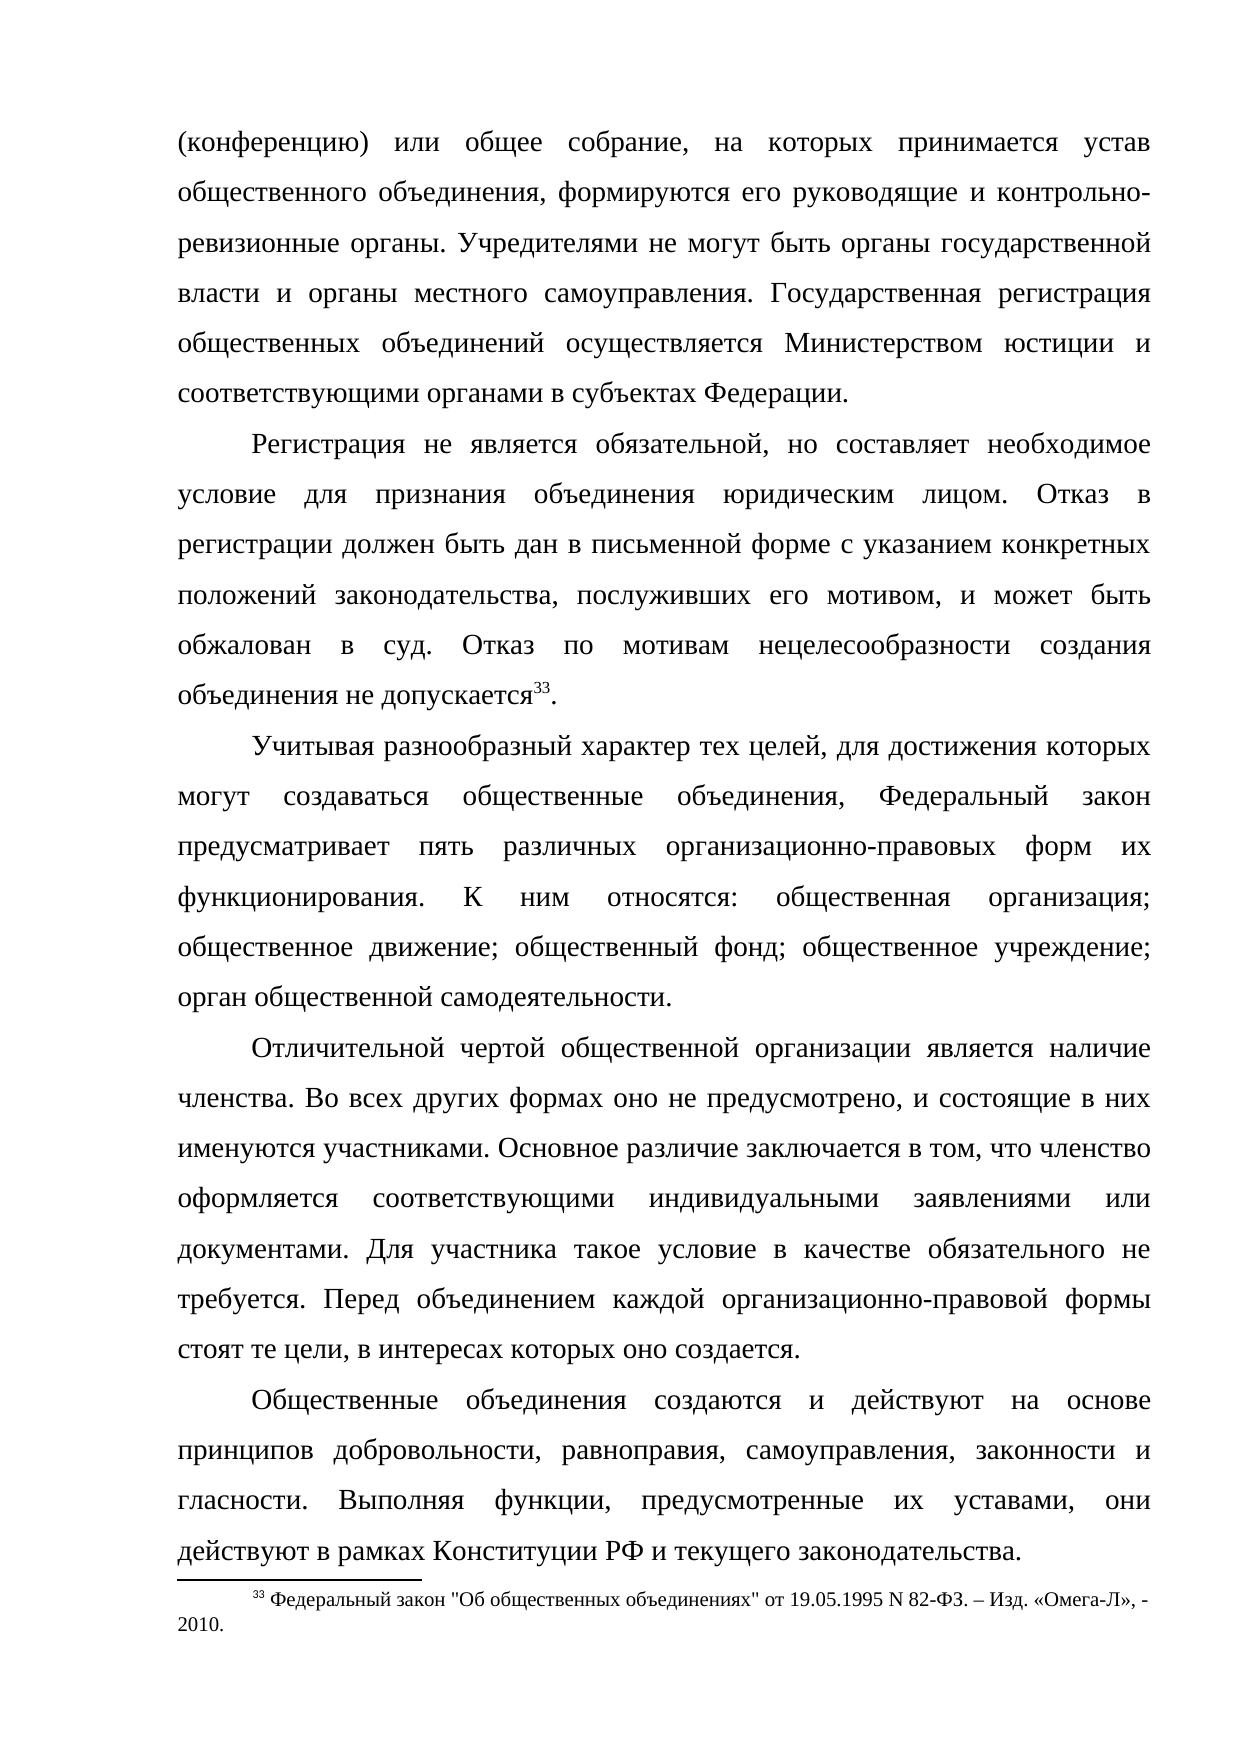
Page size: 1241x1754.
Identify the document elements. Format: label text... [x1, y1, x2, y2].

text Отличительной чертой общественной организации является наличие членства. Во всех других формах оно не предусмотрено, и состоящие в них именуются участниками. Основное различие заключается в том, что членство оформляется соответствующими индивидуальными заявлениями или документами. Для участника такое условие в качестве обязательного не требуется. Перед объединением каждой организационно-правовой формы стоят те цели, в интересах которых оно создается. [177, 1030, 1152, 1365]
text Регистрация не является обязательной, но составляет необходимое условие для признания объединения юридическим лицом. Отказ в регистрации должен быть дан в письменной форме с указанием конкретных положений законодательства, послуживших его мотивом, и может быть обжалован в суд. Отказ по мотивам нецелесообразности создания объединения не допускается. [177, 426, 1152, 711]
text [177, 124, 1152, 409]
text Общественные объединения создаются и действуют на основе принципов добровольности, равноправия, самоуправления, законности и гласности. Выполняя функции, предусмотренные их уставами, они действуют в рамках Конституции РФ и текущего законодательства. [177, 1382, 1152, 1566]
text Учитывая разнообразный характер тех целей, для достижения которых могут создаваться общественные объединения, Федеральный закон предусматривает пять различных организационно-правовых форм их функционирования. К ним относятся: общественная организация; общественное движение; общественный фонд; общественное учреждение; орган общественной самодеятельности. [177, 728, 1152, 1013]
